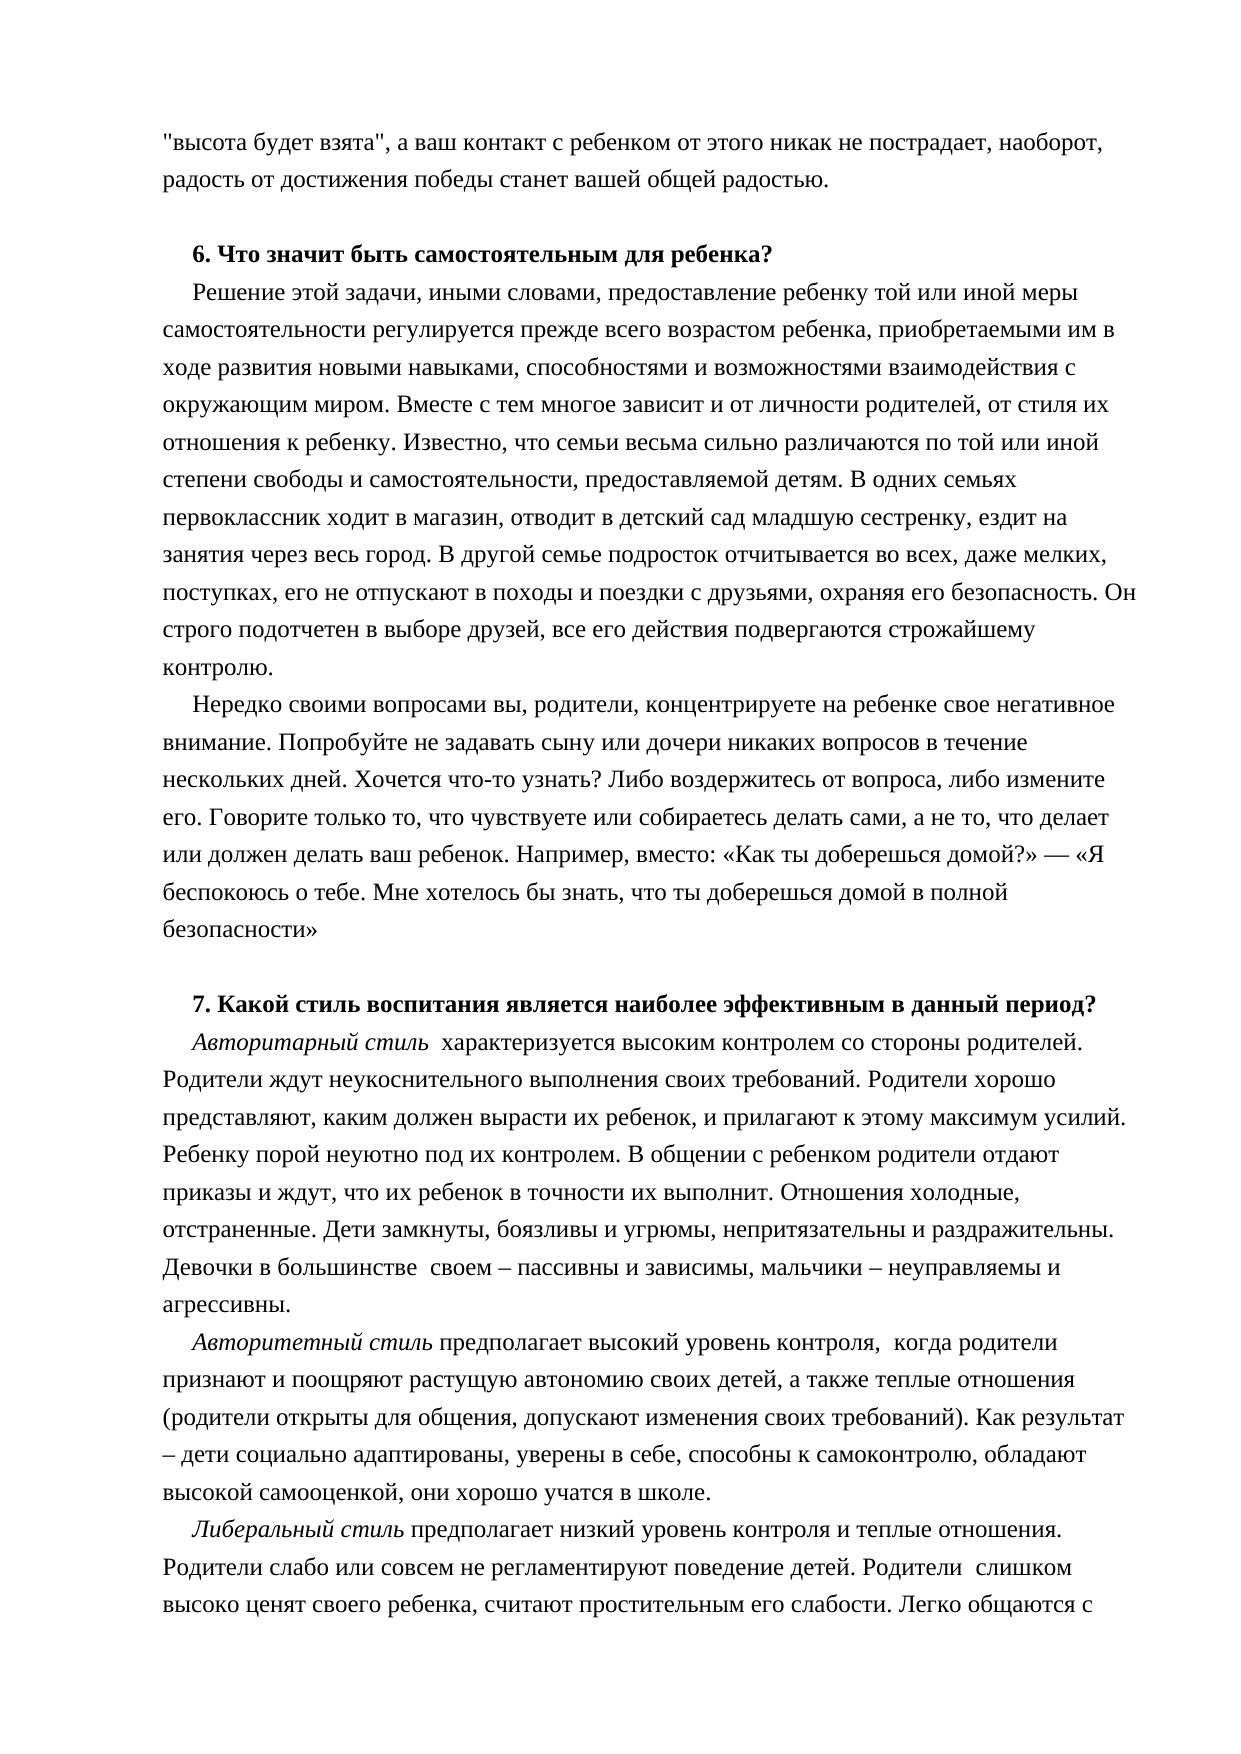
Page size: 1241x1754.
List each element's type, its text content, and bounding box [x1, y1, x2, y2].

text Нередко своими вопросами вы, родители, концентрируете на ребенке свое негативное внимание. Попробуйте не задавать сыну или дочери никаких вопросов в течение нескольких дней. Хочется что-то узнать? Либо воздержитесь от вопроса, либо измените его. Говорите только то, что чувствуете или собираетесь делать сами, а не то, что делает или должен делать ваш ребенок. Например, вместо: «Как ты доберешься домой?» — «Я беспокоюсь о тебе. Мне хотелось бы знать, что ты доберешься домой в полной безопасности» [162, 681, 1142, 943]
text Авторитарный стиль характеризуется высоким контролем со стороны родителей. Родители ждут неукоснительного выполнения своих требований. Родители хорошо представляют, каким должен вырасти их ребенок, и прилагают к этому максимум усилий. Ребенку порой неуютно под их контролем. В общении с ребенком родители отдают приказы и ждут, что их ребенок в точности их выполнит. Отношения холодные, отстраненные. Дети замкнуты, боязливы и угрюмы, непритязательны и раздражительны. Девочки в большинстве своем – пассивны и зависимы, мальчики – неуправляемы и агрессивны. [162, 1018, 1142, 1318]
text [162, 1506, 1142, 1618]
text Авторитетный стиль предполагает высокий уровень контроля, когда родители признают и поощряют растущую автономию своих детей, а также теплые отношения (родители открыты для общения, допускают изменения своих требований). Как результат – дети социально адаптированы, уверены в себе, способны к самоконтролю, обладают высокой самооценкой, они хорошо учатся в школе. [162, 1318, 1142, 1506]
text Решение этой задачи, иными словами, предоставление ребенку той или иной меры самостоятельности регулируется прежде всего возрастом ребенка, приобретаемыми им в ходе развития новыми навыками, способностями и возможностями взаимодействия с окружающим миром. Вместе с тем многое зависит и от личности родителей, от стиля их отношения к ребенку. Известно, что семьи весьма сильно различаются по той или иной степени свободы и самостоятельности, предоставляемой детям. В одних семьях первоклассник ходит в магазин, отводит в детский сад младшую сестренку, ездит на занятия через весь город. В другой семье подросток отчитывается во всех, даже мелких, поступках, его не отпускают в походы и поездки с друзьями, охраняя его безопасность. Он строго подотчетен в выборе друзей, все его действия подвергаются строжайшему контролю. [162, 268, 1142, 681]
text 7. Какой стиль воспитания является наиболее эффективным в данный период? [162, 981, 1142, 1018]
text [162, 118, 1142, 193]
text 6. Что значит быть самостоятельным для ребенка? [162, 231, 1142, 268]
